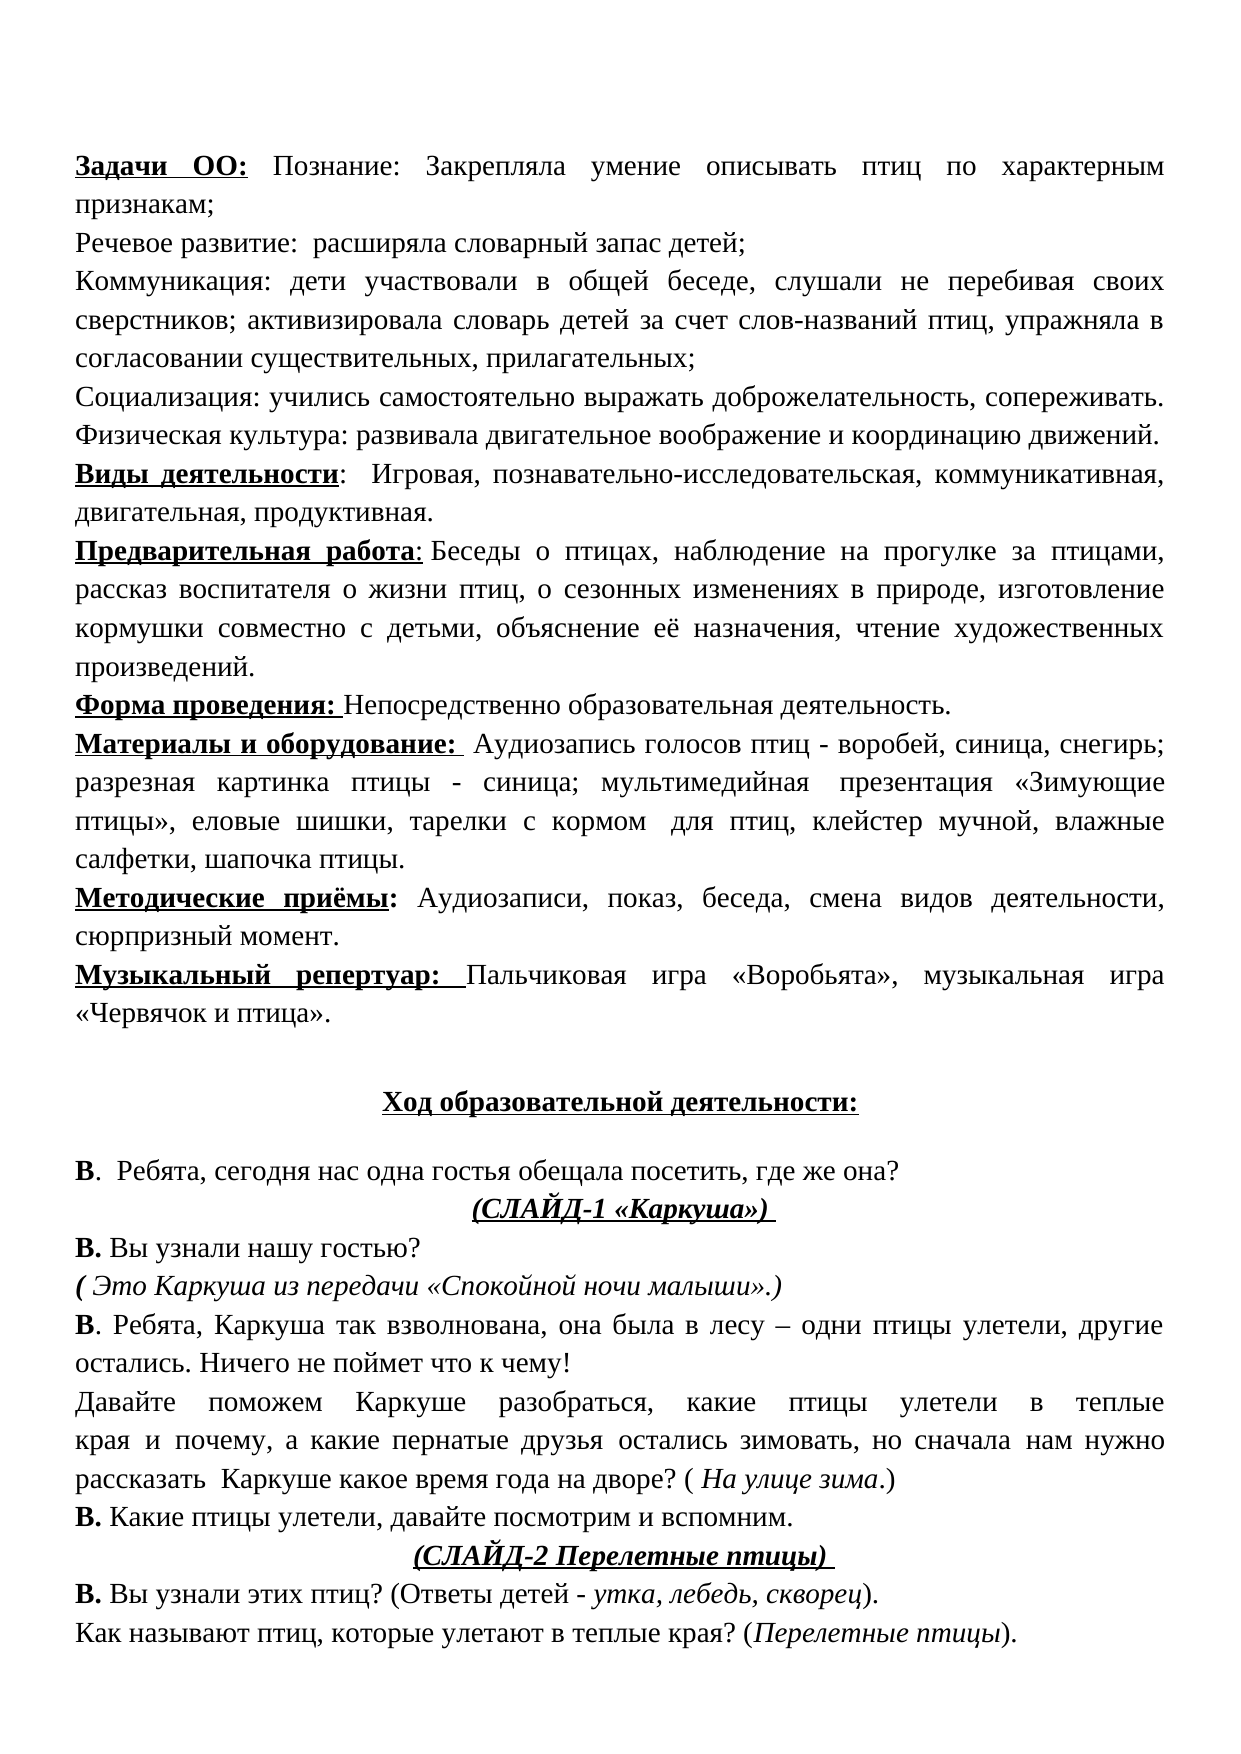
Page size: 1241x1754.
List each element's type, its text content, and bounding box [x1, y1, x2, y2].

text Ход образовательной деятельности: [75, 1084, 1165, 1118]
text Коммуникация: дети участвовали в общей беседе, слушали не перебивая своих сверстников; активизировала словарь детей за счет слов-названий птиц, упражняла в согласовании существительных, прилагательных; [75, 335, 1165, 374]
text (СЛАЙД-2 Перелетные птицы) [75, 1538, 1165, 1572]
text Давайте поможем Каркуше разобраться, какие птицы улетели в теплые края и почему, а какие пернатые друзья остались зимовать, но сначала нам нужно рассказать Каркуше какое время года на дворе? ( На улице зима.) [75, 1384, 1165, 1494]
text Музыкальный репертуар: Пальчиковая игра «Воробьята», музыкальная игра «Червячок и птица». [75, 957, 1165, 1029]
text Методические приёмы: Аудиозаписи, показ, беседа, смена видов деятельности, сюрпризный момент. [75, 880, 1165, 952]
text В. Ребята, сегодня нас одна гостья обещала посетить, где же она? [75, 1153, 1165, 1186]
text (СЛАЙД-1 «Каркуша») [75, 1191, 1165, 1225]
text Задачи ОО: Познание: Закрепляла умение описывать птиц по характерным признакам; [75, 148, 1165, 220]
text В. Ребята, Каркуша так взволнована, она была в лесу – одни птицы улетели, другие остались. Ничего не поймет что к чему! [75, 1307, 1165, 1379]
text В. Какие птицы улетели, давайте посмотрим и вспомним. [75, 1499, 1165, 1533]
text ( Это Каркуша из передачи «Спокойной ночи малыши».) [75, 1268, 1165, 1302]
text Предварительная работа: Беседы о птицах, наблюдение на прогулке за птицами, рассказ воспитателя о жизни птиц, о сезонных изменениях в природе, изготовление кормушки совместно с детьми, объяснение её назначения, чтение художественных произведений. [75, 533, 1165, 682]
text В. Вы узнали этих птиц? (Ответы детей - утка, лебедь, скворец). [75, 1577, 1165, 1610]
text Как называют птиц, которые улетают в теплые края? (Перелетные птицы). [75, 1615, 1165, 1649]
text Материалы и оборудование: Аудиозапись голосов птиц - воробей, синица, снегирь; разрезная картинка птицы - синица; мультимедийная презентация «Зимующие птицы», еловые шишки, тарелки с кормом для птиц, клейстер мучной, влажные салфетки, шапочка птицы. [75, 726, 1165, 875]
text В. Вы узнали нашу гостью? [75, 1230, 1165, 1263]
text Речевое развитие: расширяла словарный запас детей; [75, 225, 1165, 258]
text Форма проведения: Непосредственно образовательная деятельность. [75, 687, 1165, 721]
text Виды деятельности: Игровая, познавательно-исследовательская, коммуникативная, двигательная, продуктивная. [75, 456, 1165, 528]
text Социализация: учились самостоятельно выражать доброжелательность, сопереживать. Физическая культура: развивала двигательное воображение и координацию движений. [75, 412, 1165, 451]
